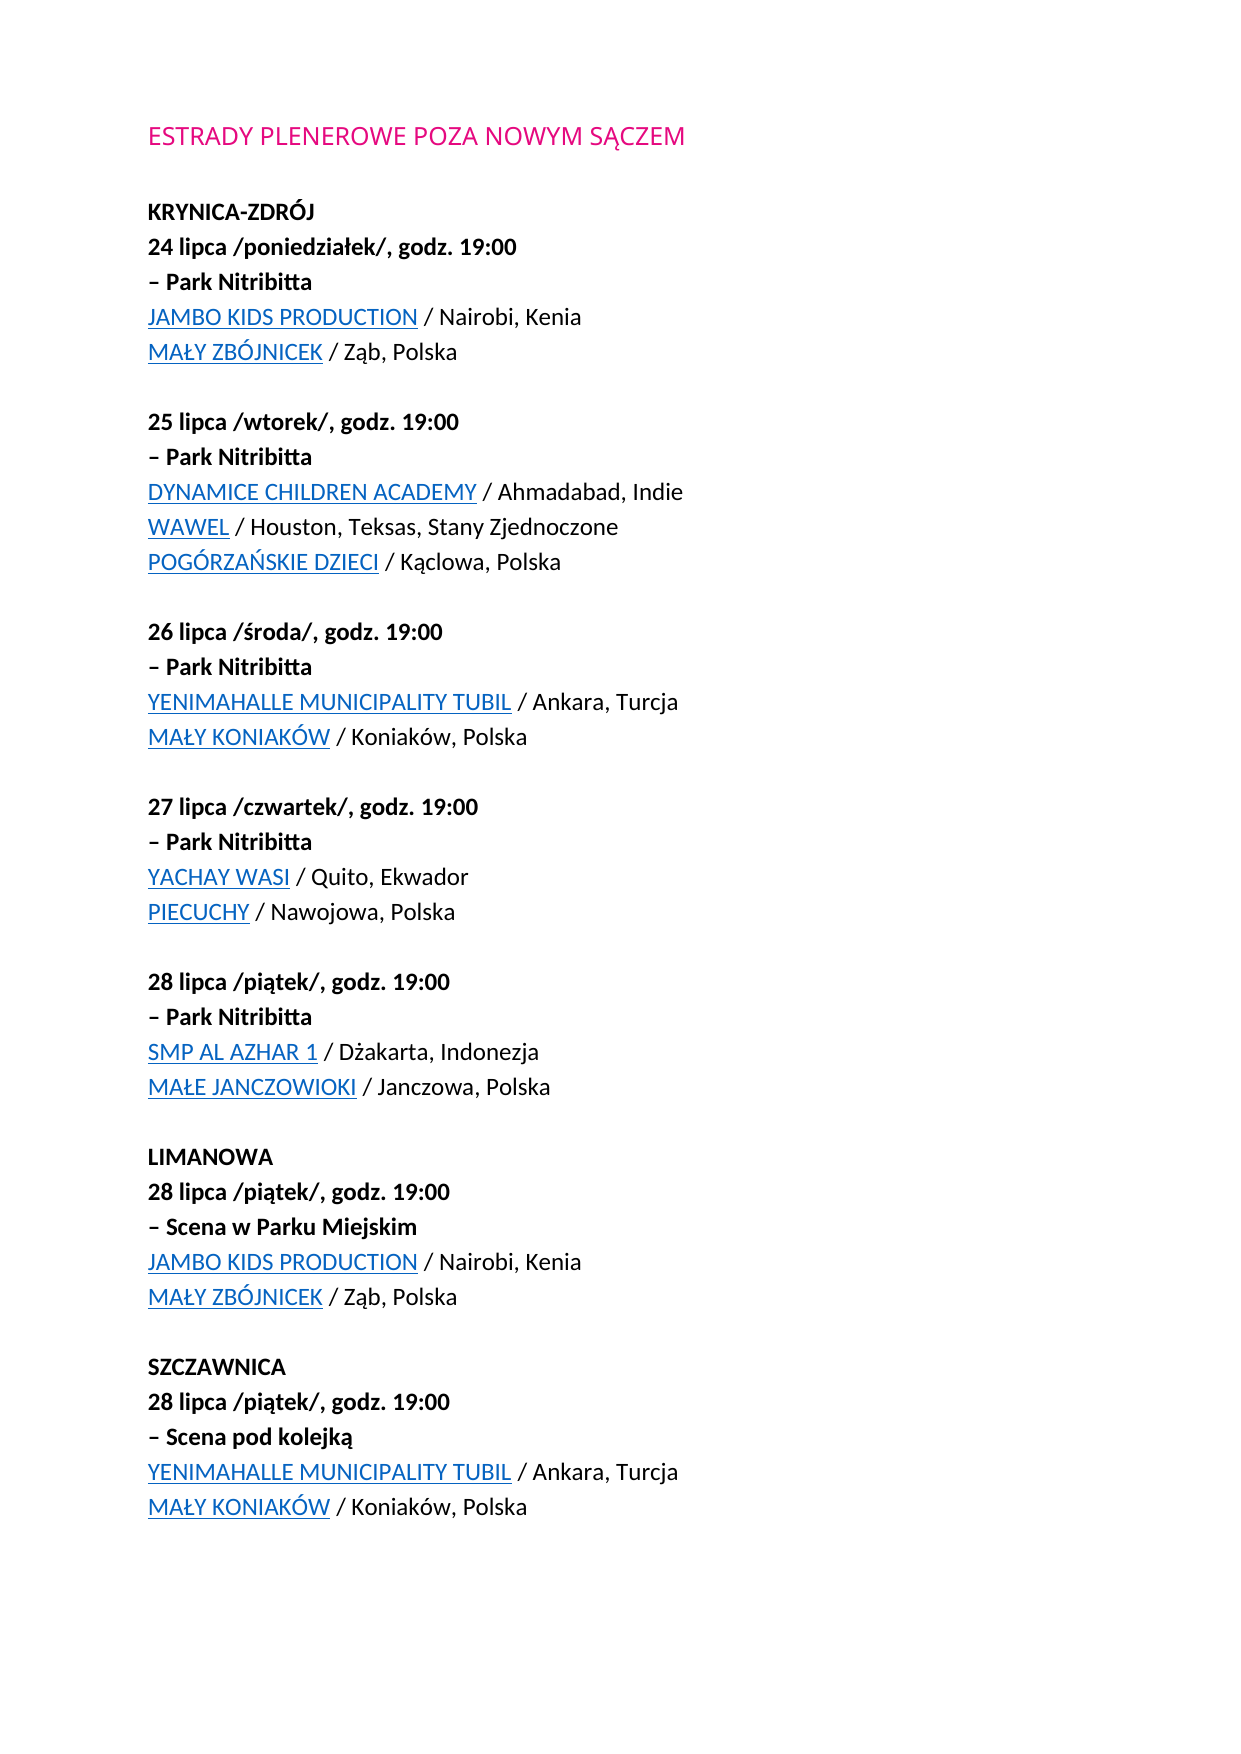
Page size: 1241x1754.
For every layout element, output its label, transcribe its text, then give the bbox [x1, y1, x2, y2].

text LIMANOWA [148, 1141, 1092, 1172]
text 28 lipca /piątek/, godz. 19:00 – Scena w Parku Miejskim JAMBO KIDS PRODUCTION / Nairobi, Kenia MAŁY ZBÓJNICEK / Ząb, Polska [148, 1176, 1092, 1312]
text 28 lipca /piątek/, godz. 19:00 – Scena pod kolejką YENIMAHALLE MUNICIPALITY TUBIL / Ankara, Turcja MAŁY KONIAKÓW / Koniaków, Polska [148, 1386, 1092, 1554]
text ESTRADY PLENEROWE POZA NOWYM SĄCZEM [148, 118, 1092, 152]
text SZCZAWNICA [148, 1351, 1092, 1382]
text KRYNICA-ZDRÓJ [148, 196, 1092, 227]
text 24 lipca /poniedziałek/, godz. 19:00 – Park Nitribitta JAMBO KIDS PRODUCTION / Nairobi, Kenia MAŁY ZBÓJNICEK / Ząb, Polska 25 lipca /wtorek/, godz. 19:00 – Park Nitribitta DYNAMICE CHILDREN ACADEMY / Ahmadabad, Indie WAWEL / Houston, Teksas, Stany Zjednoczone POGÓRZAŃSKIE DZIECI / Kąclowa, Polska 26 lipca /środa/, godz. 19:00 – Park Nitribitta YENIMAHALLE MUNICIPALITY TUBIL / Ankara, Turcja MAŁY KONIAKÓW / Koniaków, Polska 27 lipca /czwartek/, godz. 19:00 – Park Nitribitta YACHAY WASI / Quito, Ekwador PIECUCHY / Nawojowa, Polska 28 lipca /piątek/, godz. 19:00 – Park Nitribitta SMP AL AZHAR 1 / Dżakarta, Indonezja MAŁE JANCZOWIOKI / Janczowa, Polska [148, 231, 1092, 1102]
